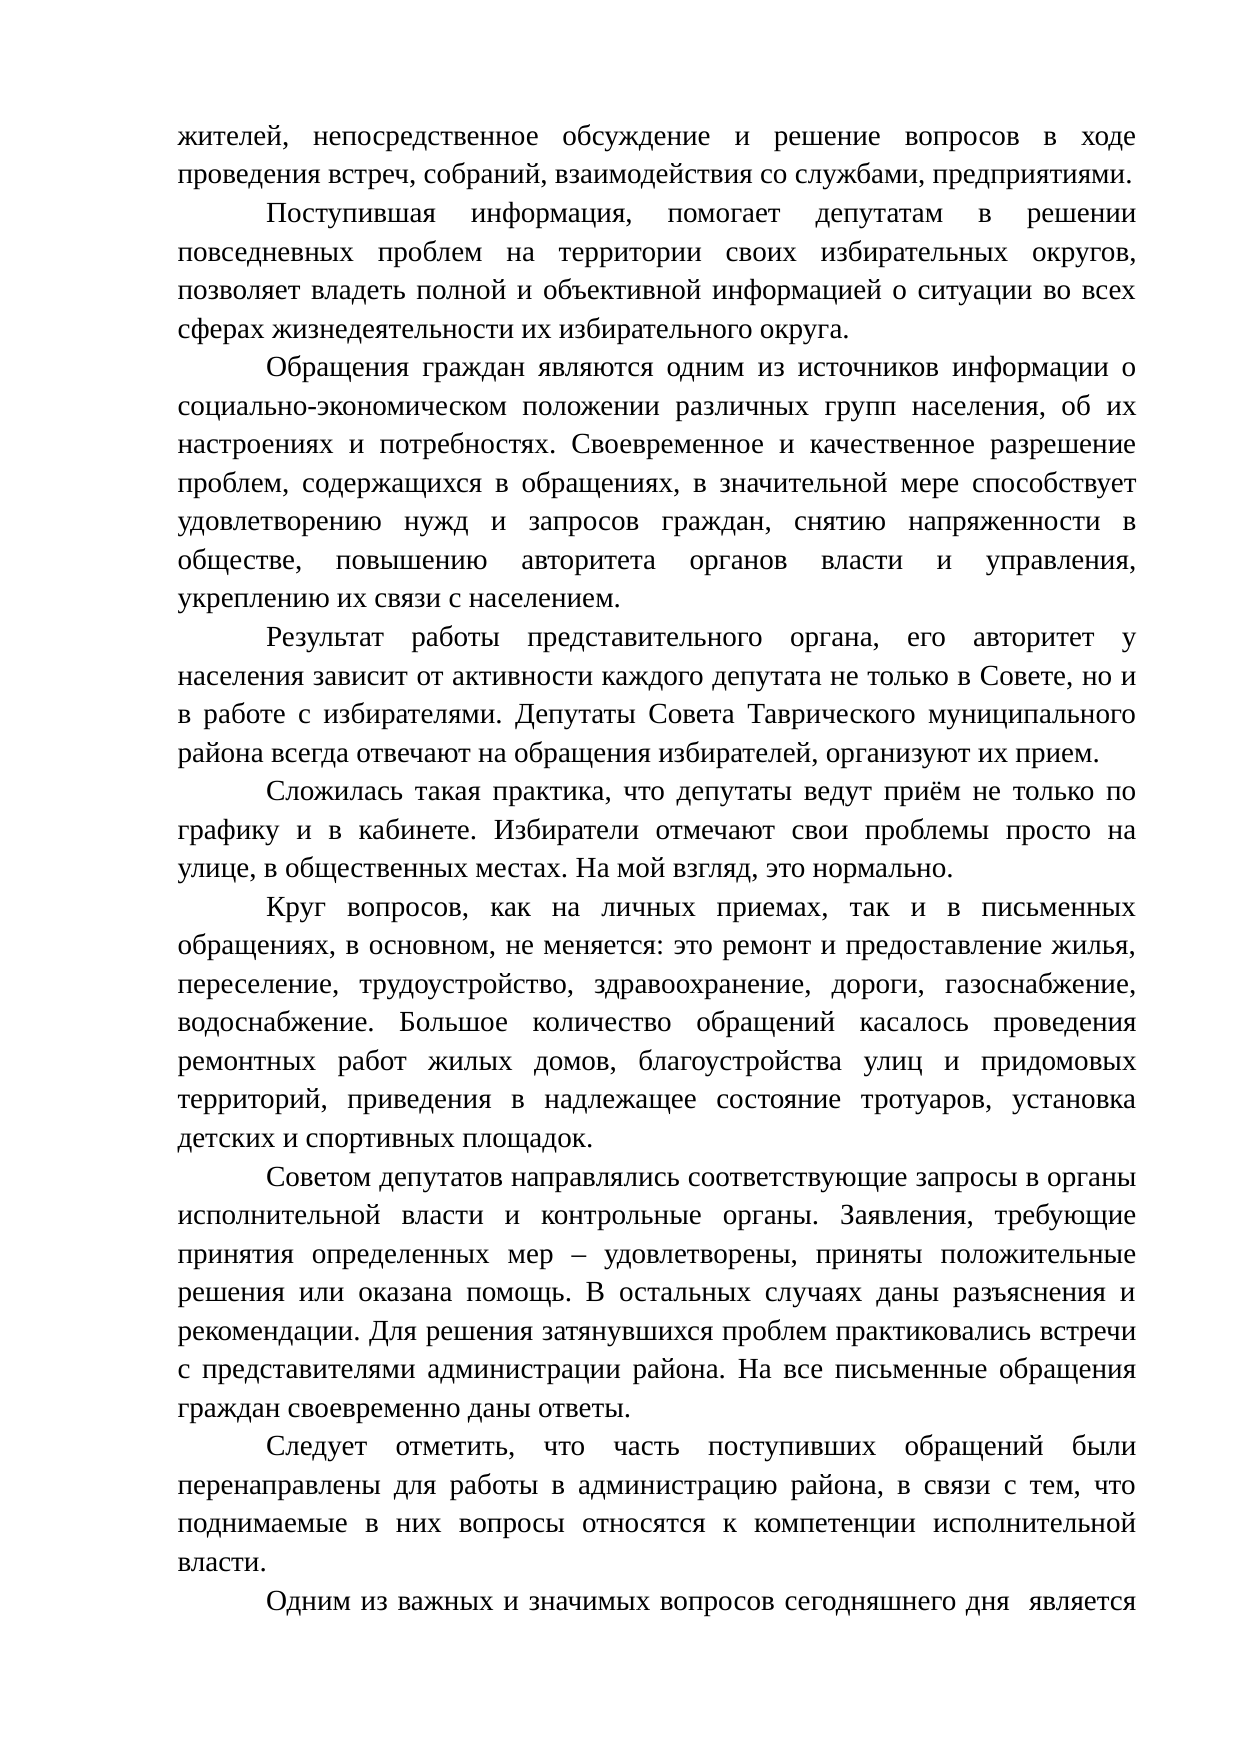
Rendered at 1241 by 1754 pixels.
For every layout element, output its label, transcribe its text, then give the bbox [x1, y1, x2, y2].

text Результат работы представительного органа, его авторитет у населения зависит от активности каждого депутата не только в Совете, но и в работе с избирателями. Депутаты Совета Таврического муниципального района всегда отвечают на обращения избирателей, организуют их прием. [177, 619, 1137, 768]
text Круг вопросов, как на личных приемах, так и в письменных обращениях, в основном, не меняется: это ремонт и предоставление жилья, переселение, трудоустройство, здравоохранение, дороги, газоснабжение, водоснабжение. Большое количество обращений касалось проведения ремонтных работ жилых домов, благоустройства улиц и придомовых территорий, приведения в надлежащее состояние тротуаров, установка детских и спортивных площадок. [177, 889, 1137, 1154]
text Обращения граждан являются одним из источников информации о социально-экономическом положении различных групп населения, об их настроениях и потребностях. Своевременное и качественное разрешение проблем, содержащихся в обращениях, в значительной мере способствует удовлетворению нужд и запросов граждан, снятию напряженности в обществе, повышению авторитета органов власти и управления, укреплению их связи с населением. [177, 349, 1137, 614]
text Советом депутатов направлялись соответствующие запросы в органы исполнительной власти и контрольные органы. Заявления, требующие принятия определенных мер – удовлетворены, приняты положительные решения или оказана помощь. В остальных случаях даны разъяснения и рекомендации. Для решения затянувшихся проблем практиковались встречи с представителями администрации района. На все письменные обращения граждан своевременно даны ответы. [177, 1159, 1137, 1423]
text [177, 1583, 1137, 1616]
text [177, 118, 1137, 190]
text Сложилась такая практика, что депутаты ведут приём не только по графику и в кабинете. Избиратели отмечают свои проблемы просто на улице, в общественных местах. На мой взгляд, это нормально. [177, 773, 1137, 884]
text Следует отметить, что часть поступивших обращений были перенаправлены для работы в администрацию района, в связи с тем, что поднимаемые в них вопросы относятся к компетенции исполнительной власти. [177, 1428, 1137, 1578]
text Поступившая информация, помогает депутатам в решении повседневных проблем на территории своих избирательных округов, позволяет владеть полной и объективной информацией о ситуации во всех сферах жизнедеятельности их избирательного округа. [177, 195, 1137, 344]
